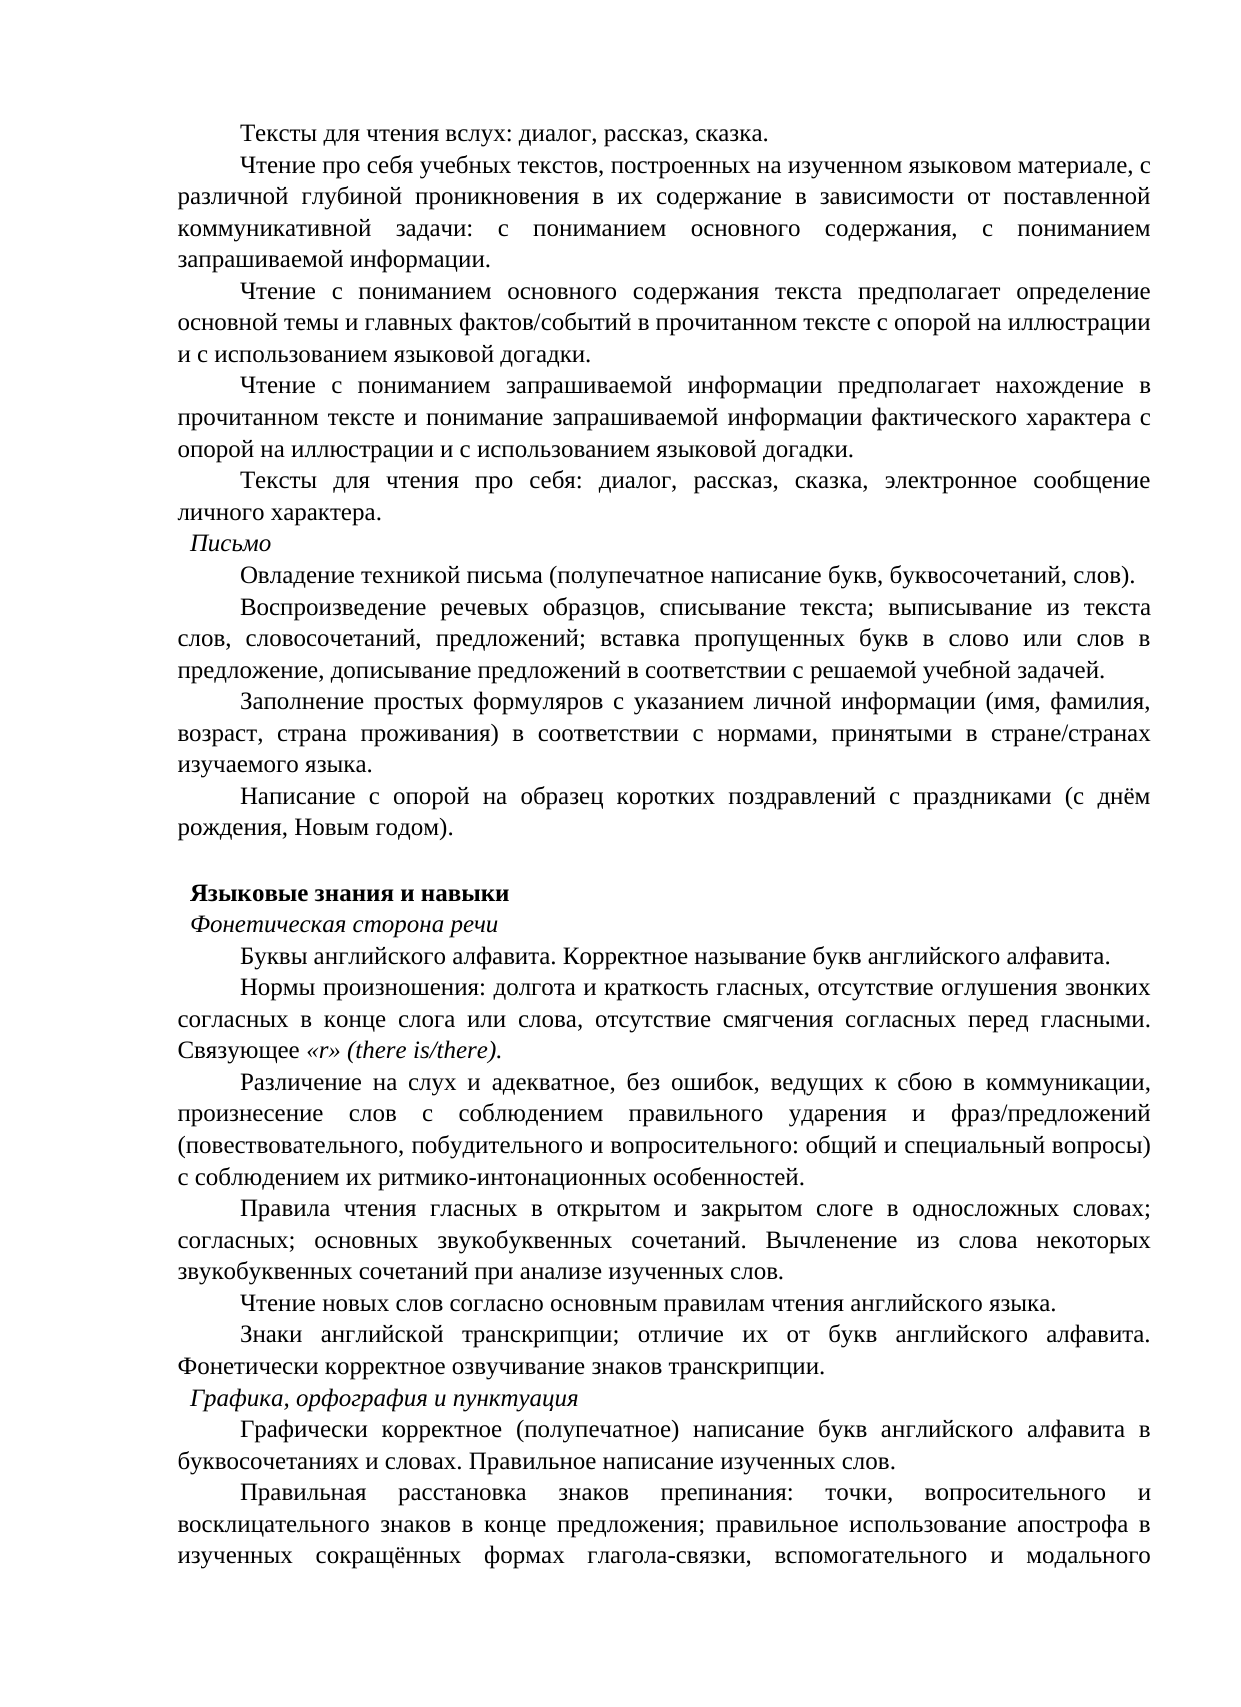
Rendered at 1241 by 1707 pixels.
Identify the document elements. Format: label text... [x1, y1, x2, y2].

text Чтение про себя учебных текстов, построенных на изученном языковом материале, с различной глубиной проникновения в их содержание в зависимости от поставленной коммуникативной задачи: с пониманием основного содержания, с пониманием запрашиваемой информации. [177, 150, 1152, 273]
text Овладение техникой письма (полупечатное написание букв, буквосочетаний, слов). [177, 560, 1152, 589]
text Нормы произношения: долгота и краткость гласных, отсутствие оглушения звонких согласных в конце слога или слова, отсутствие смягчения согласных перед гласными. Связующее «r» (there is/there). [177, 972, 1152, 1064]
text Фонетическая сторона речи [190, 909, 1152, 938]
text Различение на слух и адекватное, без ошибок, ведущих к сбою в коммуникации, произнесение слов с соблюдением правильного ударения и фраз/предложений (повествовательного, побудительного и вопросительного: общий и специальный вопросы) с соблюдением их ритмико-интонационных особенностей. [177, 1067, 1152, 1190]
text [177, 1477, 1152, 1569]
text Графика, орфография и пунктуация [190, 1383, 1152, 1411]
text Чтение с пониманием основного содержания текста предполагает определение основной темы и главных фактов/событий в прочитанном тексте с опорой на иллюстрации и с использованием языковой догадки. [177, 276, 1152, 368]
text Правила чтения гласных в открытом и закрытом слоге в односложных словах; согласных; основных звукобуквенных сочетаний. Вычленение из слова некоторых звукобуквенных сочетаний при анализе изученных слов. [177, 1193, 1152, 1285]
text Тексты для чтения про себя: диалог, рассказ, сказка, электронное сообщение личного характера. [177, 465, 1152, 526]
text Знаки английской транскрипции; отличие их от букв английского алфавита. Фонетически корректное озвучивание знаков транскрипции. [177, 1319, 1152, 1380]
text Заполнение простых формуляров с указанием личной информации (имя, фамилия, возраст, страна проживания) в соответствии с нормами, принятыми в стране/странах изучаемого языка. [177, 686, 1152, 778]
text Чтение с пониманием запрашиваемой информации предполагает нахождение в прочитанном тексте и понимание запрашиваемой информации фактического характера с опорой на иллюстрации и с использованием языковой догадки. [177, 371, 1152, 462]
text Письмо [190, 528, 1152, 557]
text Воспроизведение речевых образцов, списывание текста; выписывание из текста слов, словосочетаний, предложений; вставка пропущенных букв в слово или слов в предложение, дописывание предложений в соответствии с решаемой учебной задачей. [177, 592, 1152, 683]
text Написание с опорой на образец коротких поздравлений с праздниками (с днём рождения, Новым годом). [177, 781, 1152, 841]
text Языковые знания и навыки [190, 878, 1152, 906]
text Графически корректное (полупечатное) написание букв английского алфавита в буквосочетаниях и словах. Правильное написание изученных слов. [177, 1414, 1152, 1474]
text Тексты для чтения вслух: диалог, рассказ, сказка. [177, 118, 1152, 147]
text Буквы английского алфавита. Корректное называние букв английского алфавита. [177, 941, 1152, 969]
text Чтение новых слов согласно основным правилам чтения английского языка. [177, 1288, 1152, 1317]
